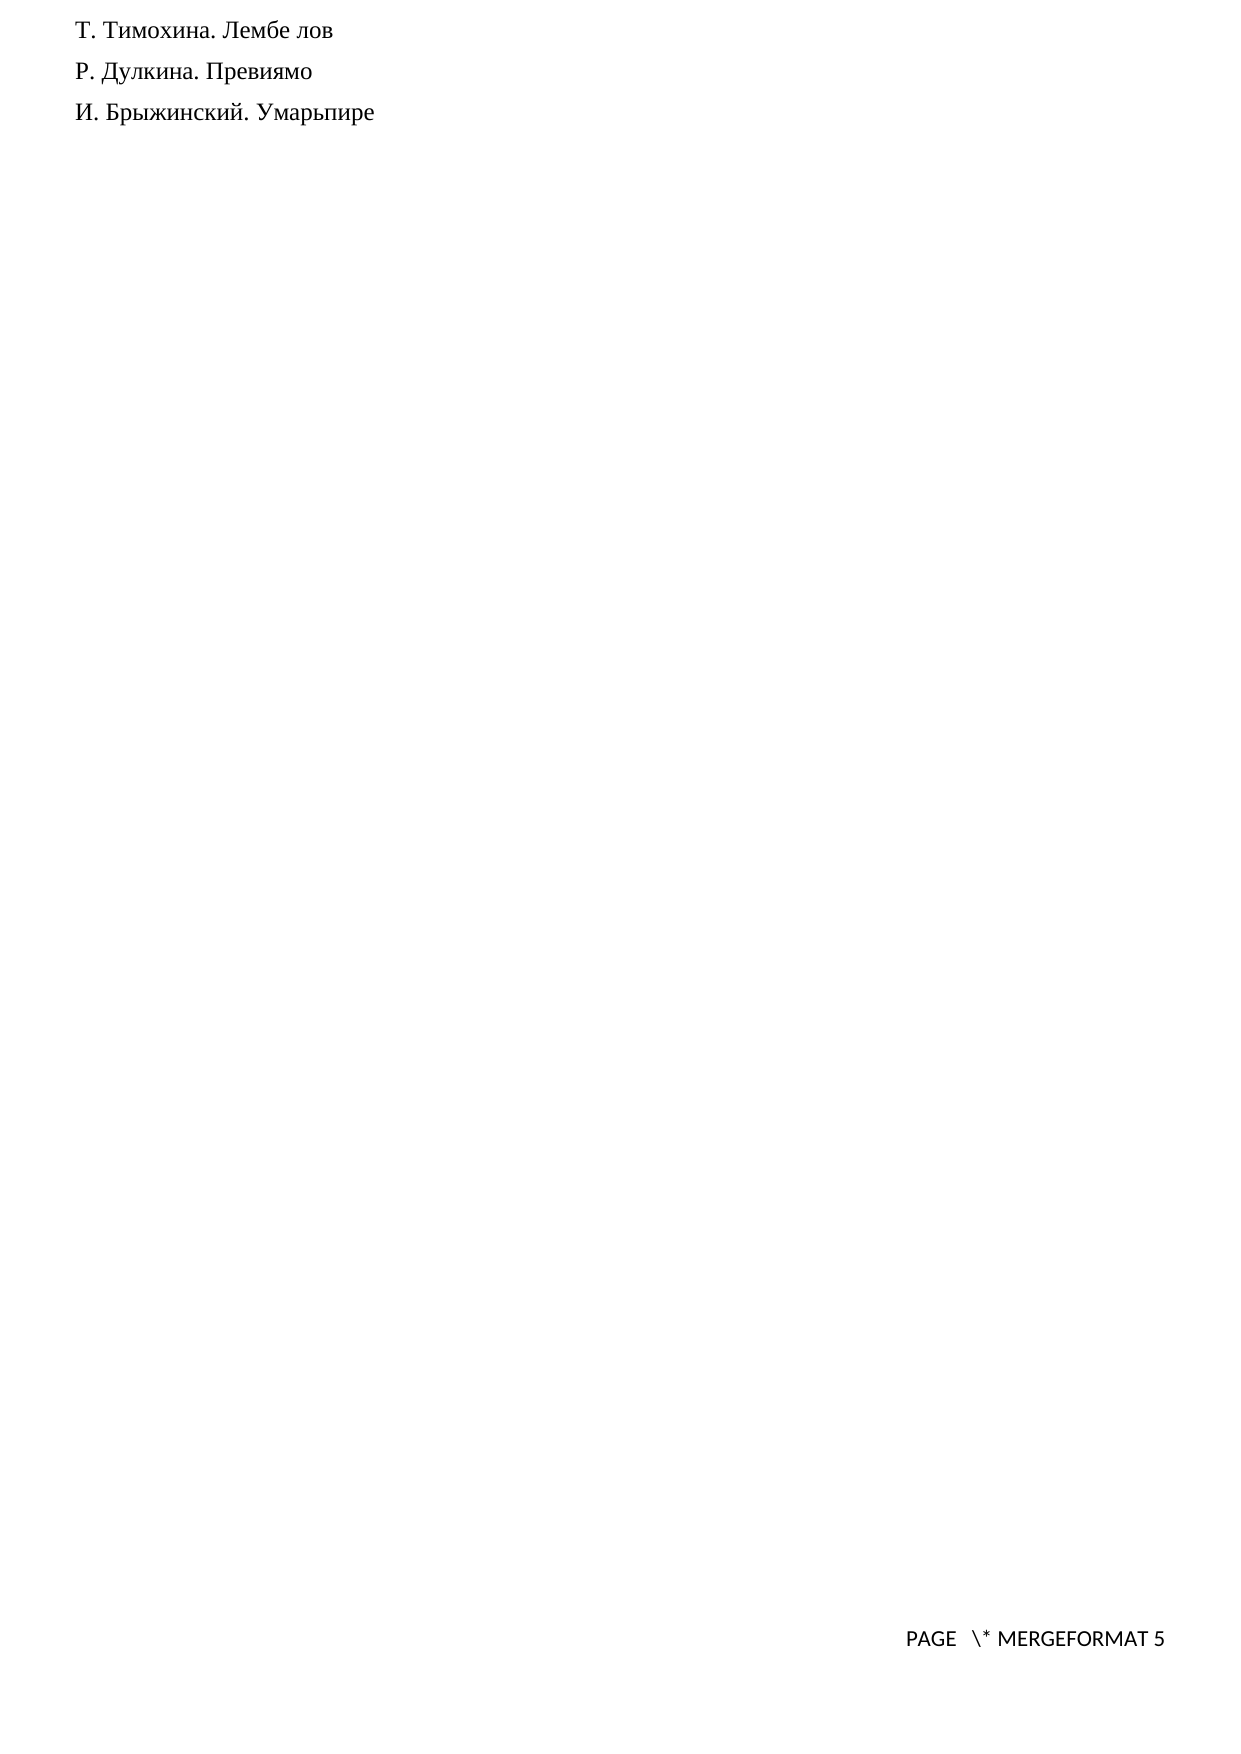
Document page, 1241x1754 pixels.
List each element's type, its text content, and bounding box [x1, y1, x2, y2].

text И. Брыжинский. Умарьпире [75, 97, 1165, 126]
text Т. Тимохина. Лембе лов [75, 15, 1165, 43]
text Р. Дулкина. Превиямо [75, 56, 1165, 85]
